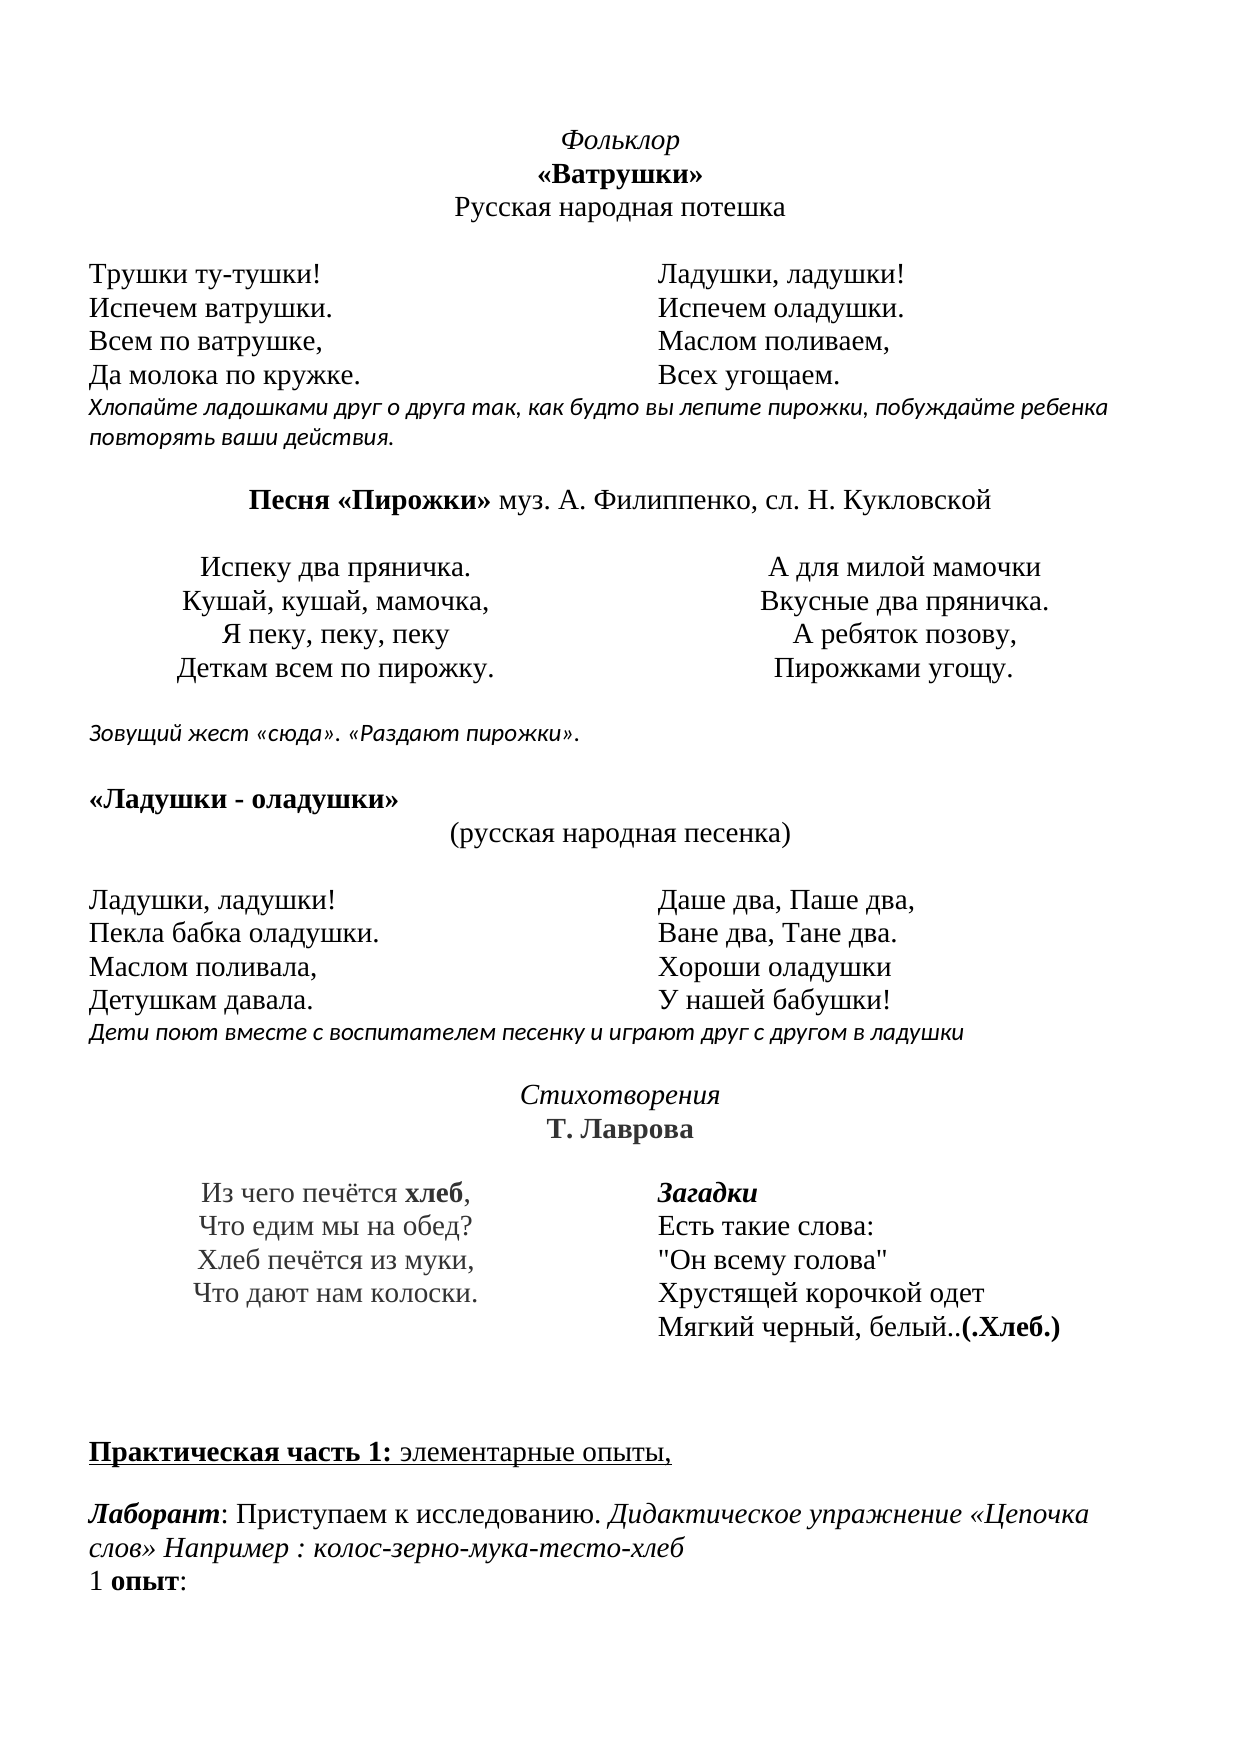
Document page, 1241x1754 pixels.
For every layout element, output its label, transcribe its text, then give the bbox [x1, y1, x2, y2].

text Я пеку, пеку, пеку [89, 617, 583, 650]
text Фольклор [89, 122, 1152, 156]
text «Ладушки - оладушки» [89, 748, 1152, 815]
text Маслом поливала, [89, 949, 583, 982]
text 1 опыт: [89, 1563, 1152, 1597]
text Из чего печётся хлеб, Что едим мы на обед? Хлеб печётся из муки, Что дают нам колоски. [89, 1175, 583, 1309]
text У нашей бабушки! [658, 982, 1152, 1016]
text А для милой мамочки [658, 549, 1152, 583]
text Детушкам давала. [89, 982, 583, 1016]
text Маслом поливаем, [658, 323, 1152, 357]
text Испечем ватрушки. [89, 290, 583, 323]
text (русская народная песенка) [89, 815, 1152, 848]
text Ладушки, ладушки! [658, 256, 1152, 290]
text Ладушки, ладушки! [89, 882, 583, 915]
text Зовущий жест «сюда». «Раздают пирожки». [89, 684, 1152, 748]
text Пирожками угощу. [658, 650, 1152, 684]
text Ване два, Тане два. [658, 915, 1152, 949]
text Кушай, кушай, мамочка, [89, 583, 583, 617]
text Деткам всем по пирожку. [89, 650, 583, 684]
text Стихотворения [89, 1077, 1152, 1111]
text Загадки [658, 1175, 1152, 1208]
text Вкусные два пряничка. [658, 583, 1152, 617]
text «Ватрушки» [89, 156, 1152, 189]
text Дети поют вместе с воспитателем песенку и играют друг с другом в ладушки [89, 1016, 1152, 1047]
text Даше два, Паше два, [658, 882, 1152, 915]
text Хороши оладушки [658, 949, 1152, 982]
text Всем по ватрушке, [89, 323, 583, 357]
text Есть такие слова: "Он всему голова" Хрустящей корочкой одет Мягкий черный, белый..(.Хлеб.) [658, 1208, 1152, 1343]
text Испечем оладушки. [658, 290, 1152, 323]
text А ребяток позову, [658, 617, 1152, 650]
text Да молока по кружке. [89, 357, 583, 391]
text Песня «Пирожки» муз. А. Филиппенко, сл. Н. Кукловской [89, 482, 1152, 516]
text Пекла бабка оладушки. [89, 915, 583, 949]
text Русская народная потешка [89, 189, 1152, 223]
text Практическая часть 1: элементарные опыты, [89, 1434, 1152, 1468]
text Всех угощаем. [658, 357, 1152, 391]
text Испеку два пряничка. [89, 549, 583, 583]
text Т. Лаврова [89, 1111, 1152, 1175]
text Лаборант: Приступаем к исследованию. Дидактическое упражнение «Цепочка слов» Например : колос-зерно-мука-тесто-хлеб [89, 1496, 1152, 1563]
text Трушки ту-тушки! [89, 256, 583, 290]
text Хлопайте ладошками друг о друга так, как будто вы лепите пирожки, побуждайте ребенка повторять ваши действия. [89, 391, 1152, 452]
